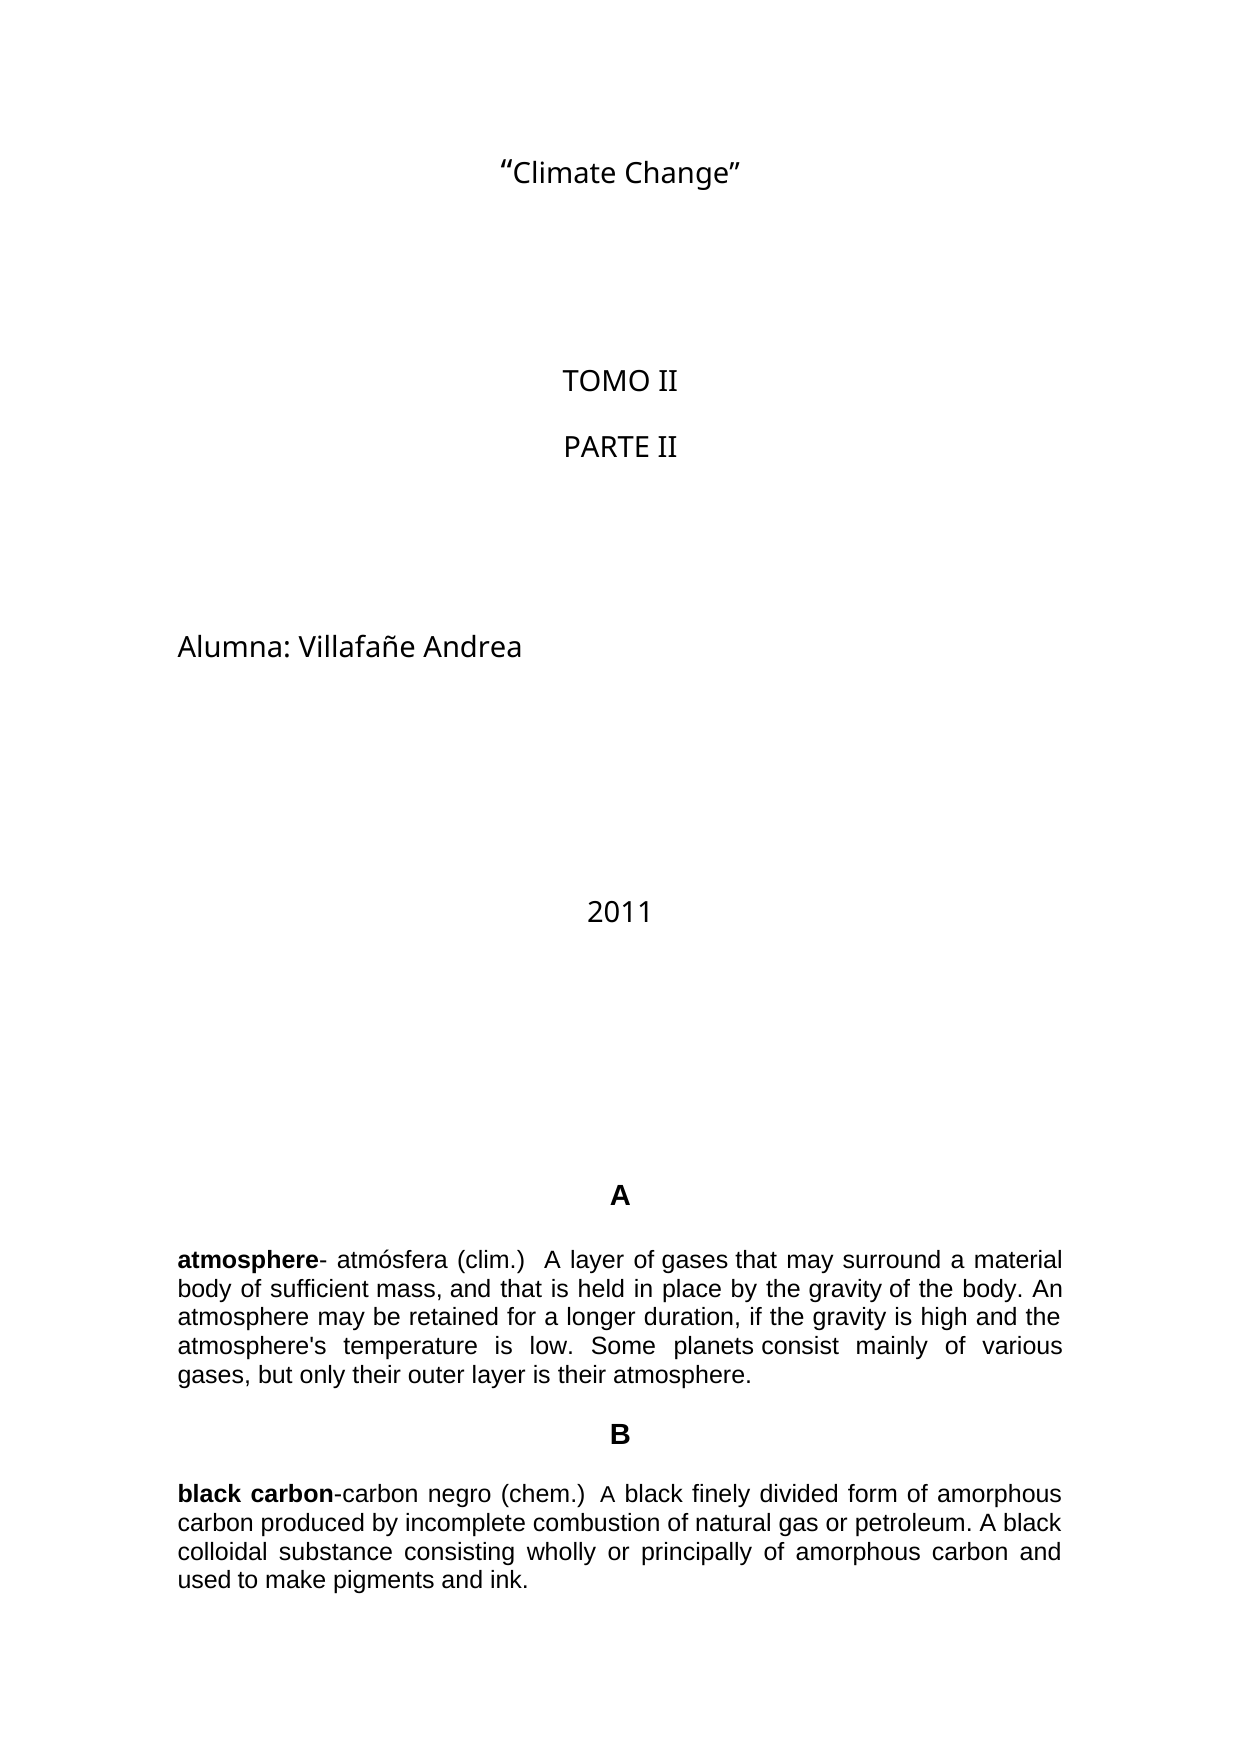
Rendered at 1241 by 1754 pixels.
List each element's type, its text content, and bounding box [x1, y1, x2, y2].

text B [177, 1417, 1063, 1451]
text “Climate Change” [177, 148, 1063, 193]
text A [177, 1178, 1063, 1211]
text atmosphere- atmósfera (clim.) A layer of gases that may surround a material body of sufficient mass, and that is held in place by the gravity of the body. An atmosphere may be retained for a longer duration, if the gravity is high and the atmosphere's temperature is low. Some planets consist mainly of various gases, but only their outer layer is their atmosphere. [177, 1245, 1063, 1389]
text TOMO II [177, 360, 1063, 400]
text black carbon-carbon negro (chem.) A black finely divided form of amorphous carbon produced by incomplete combustion of natural gas or petroleum. A black colloidal substance consisting wholly or principally of amorphous carbon and used to make pigments and ink. [177, 1479, 1063, 1594]
text 2011 [177, 892, 1063, 931]
text PARTE II [177, 427, 1063, 466]
text Alumna: Villafañe Andrea [177, 626, 1063, 666]
